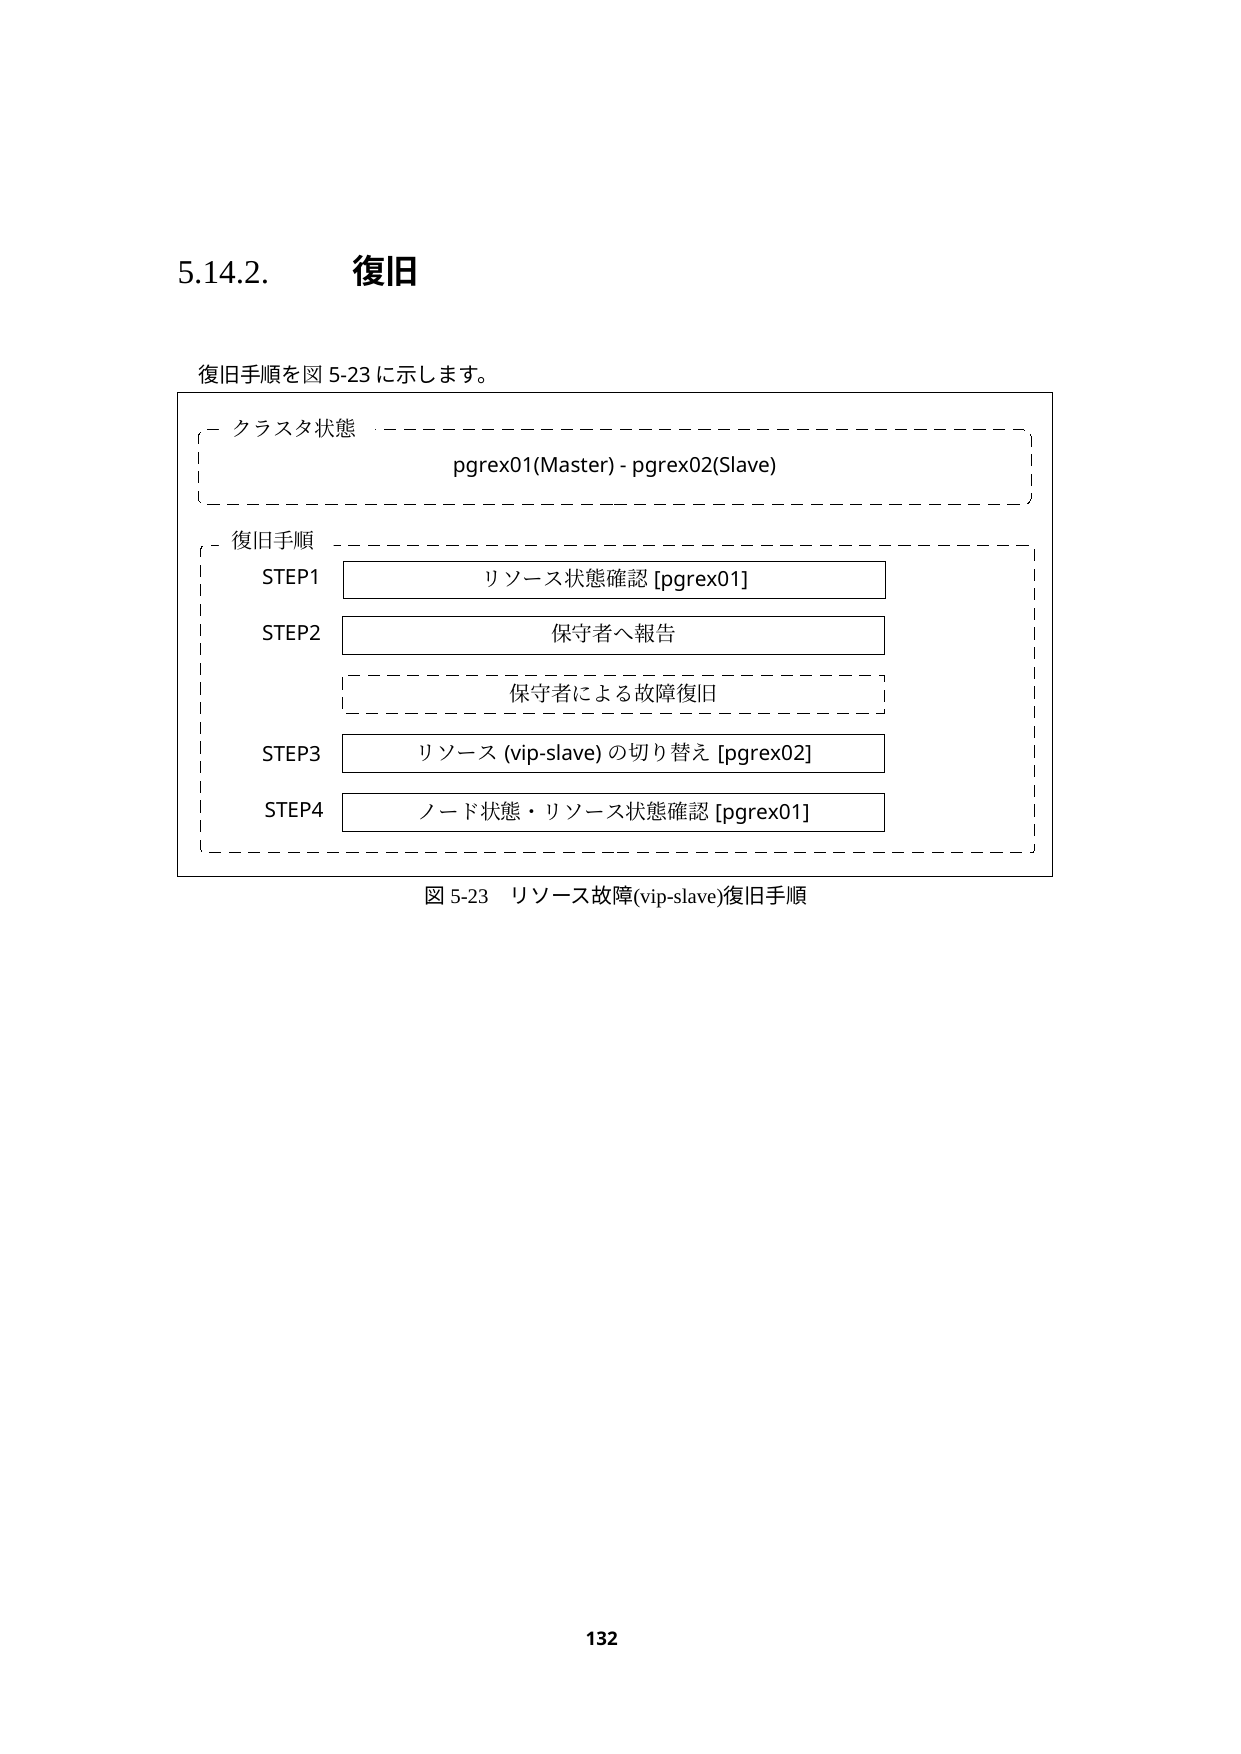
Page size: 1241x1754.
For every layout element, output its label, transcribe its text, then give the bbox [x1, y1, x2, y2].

text 図 5-19 リソース故障(vip-slave)復旧手順 [177, 880, 1054, 910]
text 復旧手順を図 5-19に示します。 [177, 355, 1054, 392]
subtitle 復旧 [177, 232, 1063, 307]
